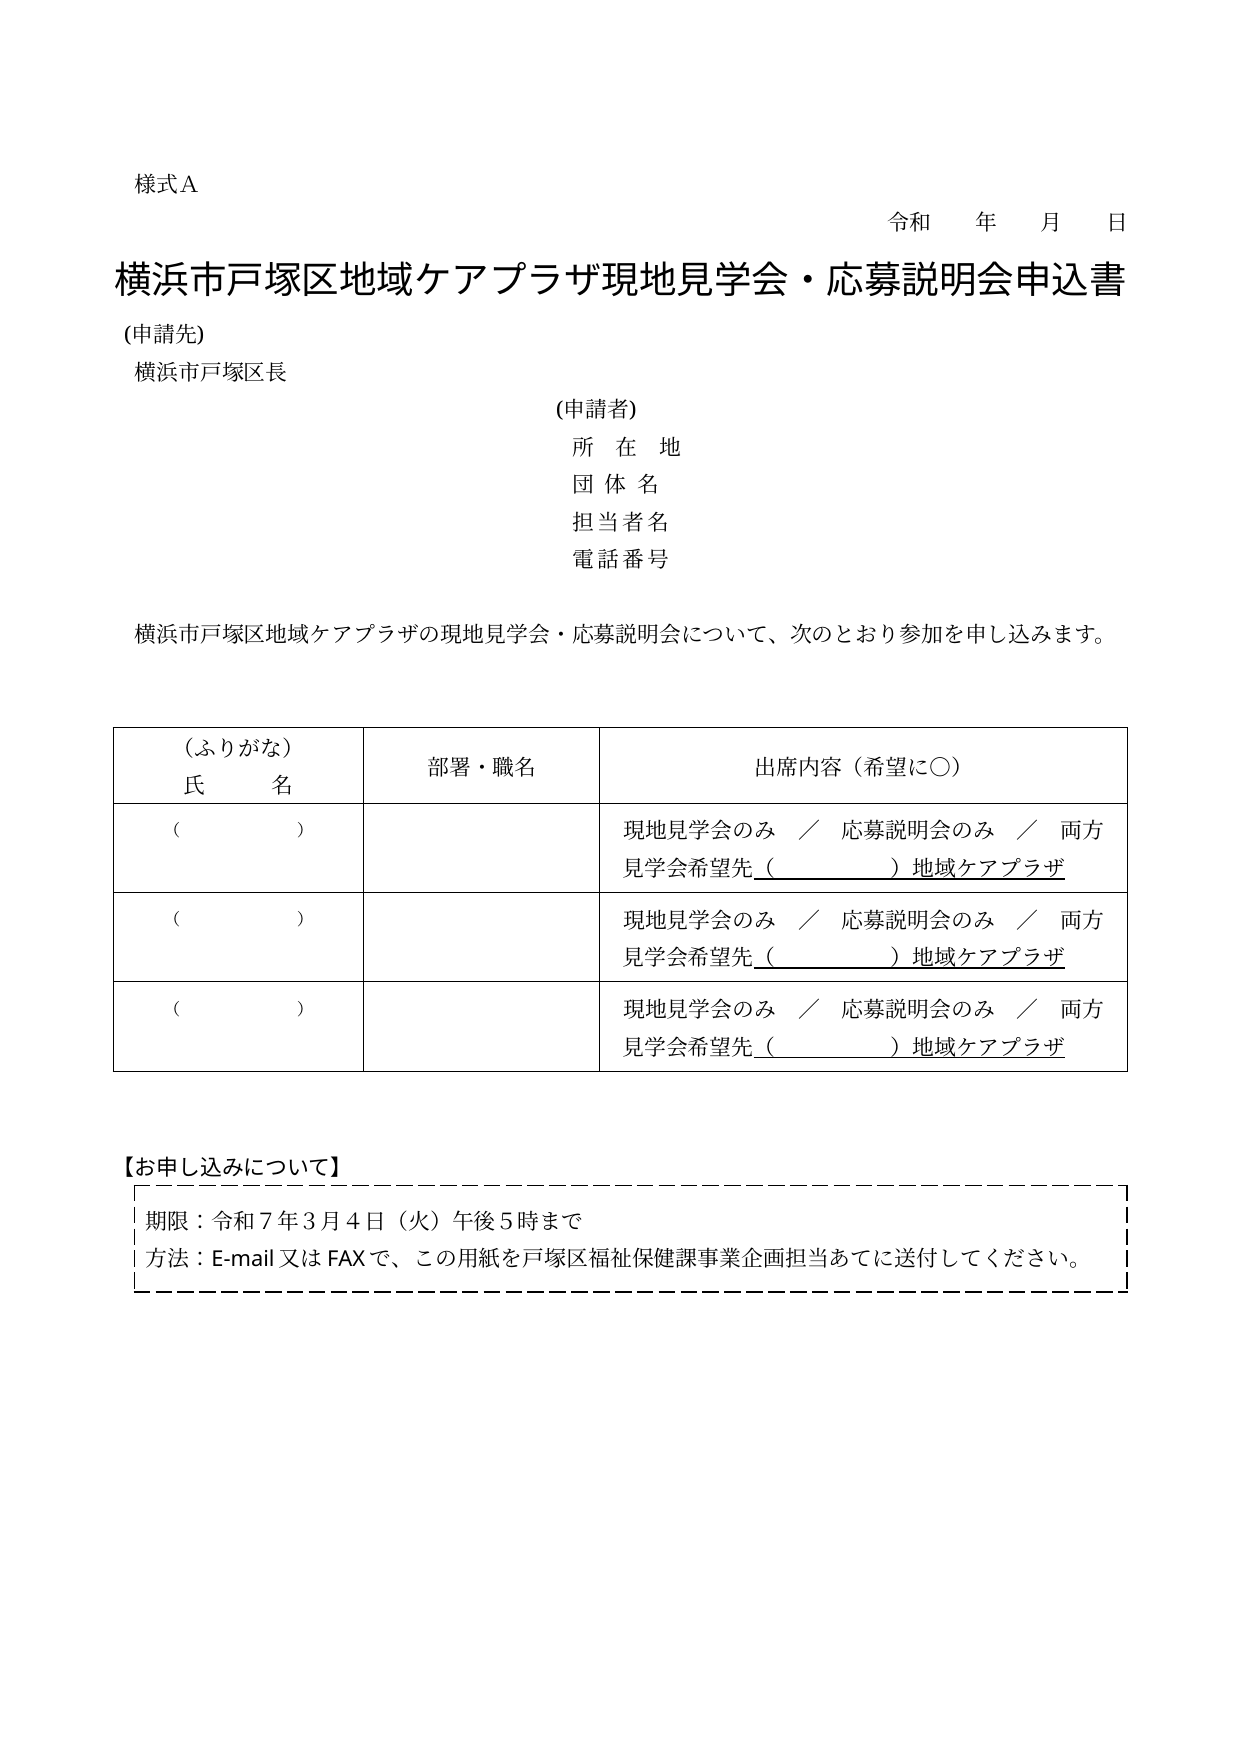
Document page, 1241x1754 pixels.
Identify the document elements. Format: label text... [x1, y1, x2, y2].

table_cell （ ） [114, 982, 363, 1071]
table_cell [364, 893, 599, 981]
table_header 出席内容（希望に○） [600, 728, 1127, 803]
text 横浜市戸塚区地域ケアプラザの現地見学会・応募説明会について、次のとおり参加を申し込みます。 [112, 614, 1117, 652]
table_cell [364, 982, 599, 1071]
table_cell 現地見学会のみ ／ 応募説明会のみ ／ 両方 見学会希望先（ ）地域ケアプラザ [600, 804, 1127, 892]
text 令和 年 月 日 [112, 202, 1128, 239]
text 電話番号 [112, 539, 1128, 577]
text 所 在 地 [112, 427, 1128, 464]
text 横浜市戸塚区長 [112, 352, 1128, 389]
table_cell （ ） [114, 804, 363, 892]
table_header （ふりがな） 氏 名 [114, 728, 363, 803]
table_cell 現地見学会のみ ／ 応募説明会のみ ／ 両方 見学会希望先（ ）地域ケアプラザ [600, 982, 1127, 1071]
table_cell 現地見学会のみ ／ 応募説明会のみ ／ 両方 見学会希望先（ ）地域ケアプラザ [600, 893, 1127, 981]
text 様式Ａ [112, 164, 1128, 202]
table_cell （ ） [114, 893, 363, 981]
text 団体名 [112, 464, 1128, 502]
text 【お申し込みについて】 [112, 1147, 1130, 1185]
table_header 期限：令和７年３月４日（火）午後５時まで 方法：E-mail又はFAXで、この用紙を戸塚区福祉保健課事業企画担当あてに送付してください。 [134, 1185, 1127, 1291]
text 横浜市戸塚区地域ケアプラザ現地見学会・応募説明会申込書 [112, 239, 1128, 314]
table_cell [364, 804, 599, 892]
text 担当者名 [112, 502, 1128, 539]
text (申請先) [112, 314, 1128, 352]
table_header 部署・職名 [364, 728, 599, 803]
text (申請者) [112, 389, 1128, 427]
